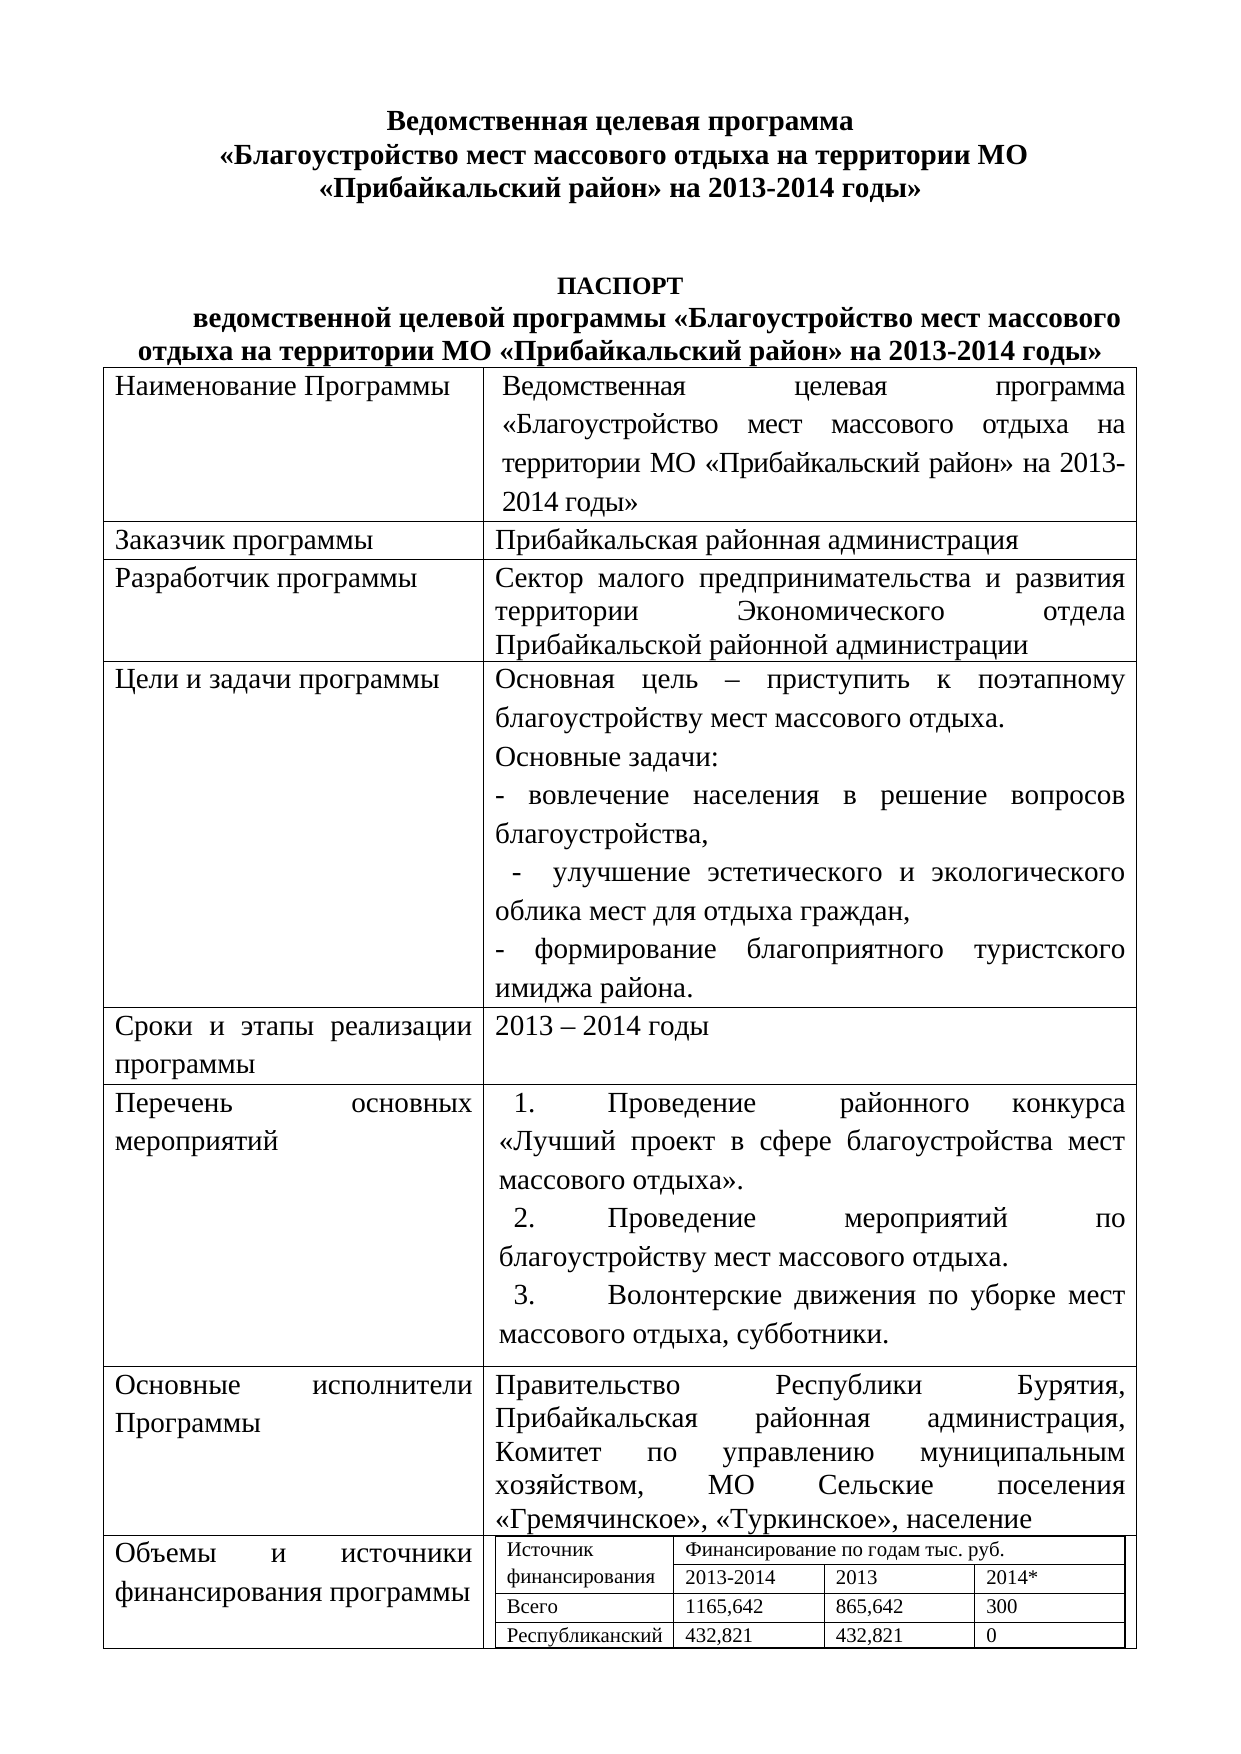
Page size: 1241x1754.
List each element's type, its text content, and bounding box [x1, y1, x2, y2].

table_cell [975, 1594, 1124, 1622]
text ведомственной целевой программы «Благоустройство мест массового отдыха на территории МО «Прибайкальский район» на 2013-2014 годы» [88, 300, 1152, 367]
table_cell 2013 – 2014 годы [484, 1008, 1136, 1084]
table_cell [496, 1623, 673, 1647]
table_cell [674, 1537, 1124, 1564]
table_cell Сектор малого предпринимательства и развития территории Экономического отдела Прибайкальской районной администрации [484, 560, 1136, 661]
text «Благоустройство мест массового отдыха на территории МО «Прибайкальский район» на 2013-2014 годы» [88, 137, 1152, 204]
table_cell Заказчик программы [104, 522, 483, 559]
table_cell [674, 1565, 824, 1593]
table_cell Разработчик программы [104, 560, 483, 661]
table_cell [674, 1623, 824, 1647]
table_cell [104, 1536, 483, 1648]
table_cell [484, 1536, 495, 1648]
text Ведомственная целевая программа [88, 103, 1152, 137]
table_cell [496, 1594, 673, 1622]
text ПАСПОРТ [88, 271, 1152, 300]
table_cell Основная цель – приступить к поэтапному благоустройству мест массового отдыха. Основные задачи: - вовлечение населения в решение вопросов благоустройства, - улучшение эстетического и экологического облика мест для отдыха граждан, - формирование благоприятного туристского имиджа района. [484, 662, 1136, 1007]
table_cell [975, 1623, 1124, 1647]
table_cell [496, 1537, 673, 1593]
table_cell [1126, 1536, 1136, 1648]
table_cell [825, 1594, 974, 1622]
table_cell Сроки и этапы реализации программы [104, 1008, 483, 1084]
table_cell Правительство Республики Бурятия, Прибайкальская районная администрация, Комитет по управлению муниципальным хозяйством, МО Сельские поселения «Гремячинское», «Туркинское», население [484, 1367, 1136, 1534]
table_header Наименование Программы [104, 368, 483, 521]
table_cell [975, 1565, 1124, 1593]
table_cell [674, 1594, 824, 1622]
table_cell Проведение районного конкурса «Лучший проект в сфере благоустройства мест массового отдыха». Проведение мероприятий по благоустройству мест массового отдыха. Волонтерские движения по уборке мест массового отдыха, субботники. [484, 1085, 1136, 1366]
table_cell Основные исполнители Программы [104, 1367, 483, 1534]
table_header Ведомственная целевая программа «Благоустройство мест массового отдыха на территории МО «Прибайкальский район» на 2013-2014 годы» [484, 368, 1136, 521]
table_cell Прибайкальская районная администрация [484, 522, 1136, 559]
table_cell [825, 1623, 974, 1647]
table_cell Цели и задачи программы [104, 662, 483, 1007]
table_cell [825, 1565, 974, 1593]
table_cell Перечень основных мероприятий [104, 1085, 483, 1366]
